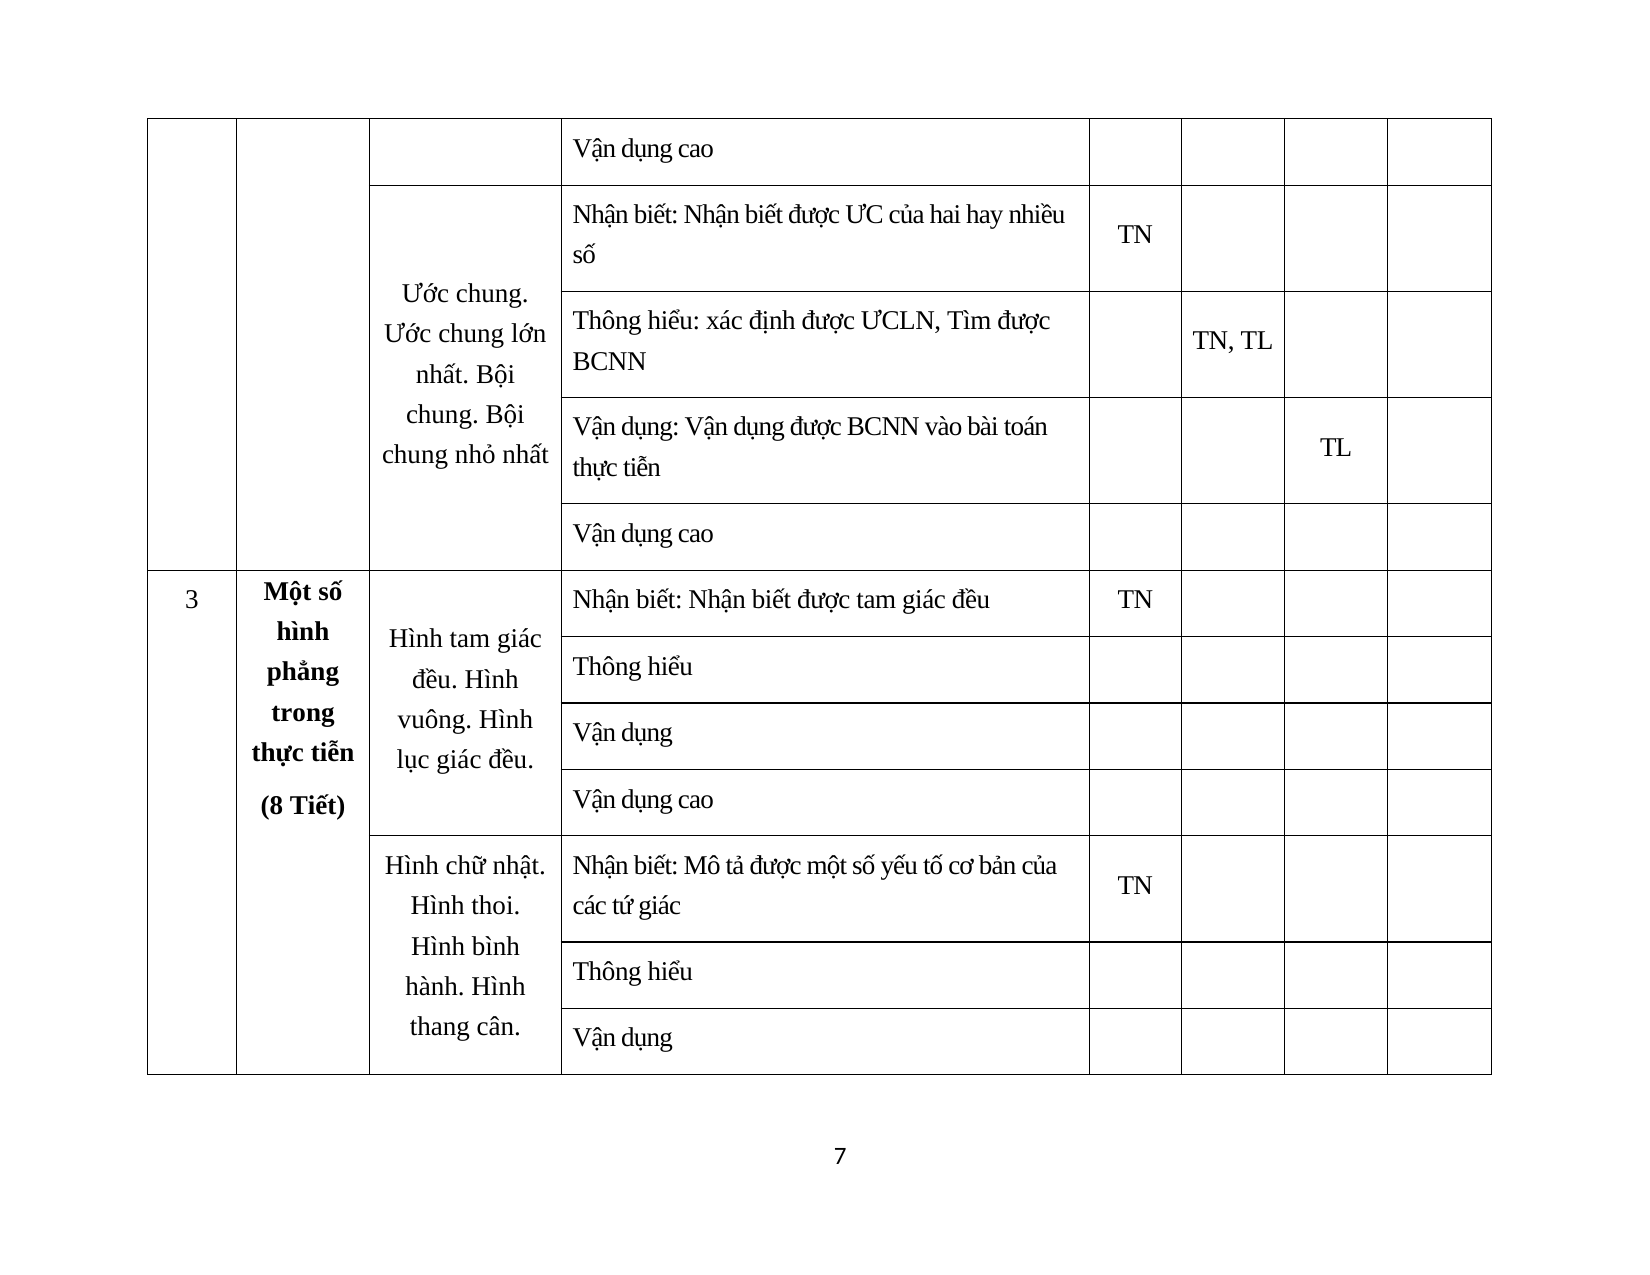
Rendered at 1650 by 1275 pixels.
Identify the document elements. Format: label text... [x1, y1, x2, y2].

table_cell TN [1090, 836, 1181, 941]
table_cell [1388, 1009, 1491, 1074]
table_cell [1285, 836, 1387, 941]
table_cell [1285, 1009, 1387, 1074]
table_cell [1285, 943, 1387, 1008]
table_cell [1285, 119, 1387, 184]
table_cell Thông hiểu [562, 637, 1089, 702]
table_cell 3 [148, 571, 236, 1074]
table_cell [1090, 504, 1181, 569]
table_cell [1388, 571, 1491, 636]
table_cell [1182, 770, 1284, 835]
table_cell [1182, 836, 1284, 941]
table_cell [1090, 637, 1181, 702]
table_cell [1182, 398, 1284, 503]
table_cell [1090, 943, 1181, 1008]
table_cell Vận dụng cao [562, 770, 1089, 835]
table_cell [1388, 186, 1491, 291]
table_cell TN [1090, 186, 1181, 291]
table_cell [1182, 943, 1284, 1008]
table_cell Vận dụng [562, 1009, 1089, 1074]
table_cell [1182, 186, 1284, 291]
table_cell Vận dụng [562, 704, 1089, 769]
table_cell [1182, 119, 1284, 184]
table_cell [1285, 504, 1387, 569]
table_cell [1182, 571, 1284, 636]
table_cell [1090, 398, 1181, 503]
table_cell [1285, 186, 1387, 291]
table_cell TN [1090, 571, 1181, 636]
table_cell Hình chữ nhật. Hình thoi. Hình bình hành. Hình thang cân. [370, 836, 561, 1074]
table_cell [1388, 770, 1491, 835]
table_cell [1388, 943, 1491, 1008]
table_cell Vận dụng cao [562, 504, 1089, 569]
table_cell [1182, 504, 1284, 569]
table_cell [1388, 292, 1491, 397]
table_cell [1090, 119, 1181, 184]
table_cell [1182, 637, 1284, 702]
table_cell [1285, 637, 1387, 702]
table_cell [1090, 770, 1181, 835]
table_cell [1388, 398, 1491, 503]
table_cell Một số hình phẳng trong thực tiễn (8 Tiết) [237, 571, 369, 1074]
table_cell Thông hiểu [562, 943, 1089, 1008]
table_cell [1285, 571, 1387, 636]
table_cell [1388, 119, 1491, 184]
table_cell Hình tam giác đều. Hình vuông. Hình lục giác đều. [370, 571, 561, 835]
table_cell Ước chung. Ước chung lớn nhất. Bội chung. Bội chung nhỏ nhất [370, 186, 561, 569]
table_cell [1285, 770, 1387, 835]
table_cell [1388, 504, 1491, 569]
table_cell Nhận biết: Nhận biết được ƯC của hai hay nhiều số [562, 186, 1089, 291]
table_cell TL [1285, 398, 1387, 503]
table_cell Vận dụng cao [562, 119, 1089, 184]
table_cell TN, TL [1182, 292, 1284, 397]
table_cell [1388, 704, 1491, 769]
table_cell [1090, 704, 1181, 769]
table_cell [1388, 836, 1491, 941]
table_cell [1285, 292, 1387, 397]
table_cell Nhận biết: Mô tả được một số yếu tố cơ bản của các tứ giác [562, 836, 1089, 941]
table_cell [1182, 704, 1284, 769]
table_cell Vận dụng: Vận dụng được BCNN vào bài toán thực tiễn [562, 398, 1089, 503]
table_cell Nhận biết: Nhận biết được tam giác đều [562, 571, 1089, 636]
table_cell [1388, 637, 1491, 702]
table_cell [1090, 292, 1181, 397]
table_cell [1182, 1009, 1284, 1074]
table_cell Thông hiểu: xác định được ƯCLN, Tìm được BCNN [562, 292, 1089, 397]
table_cell [1090, 1009, 1181, 1074]
table_cell [1285, 704, 1387, 769]
